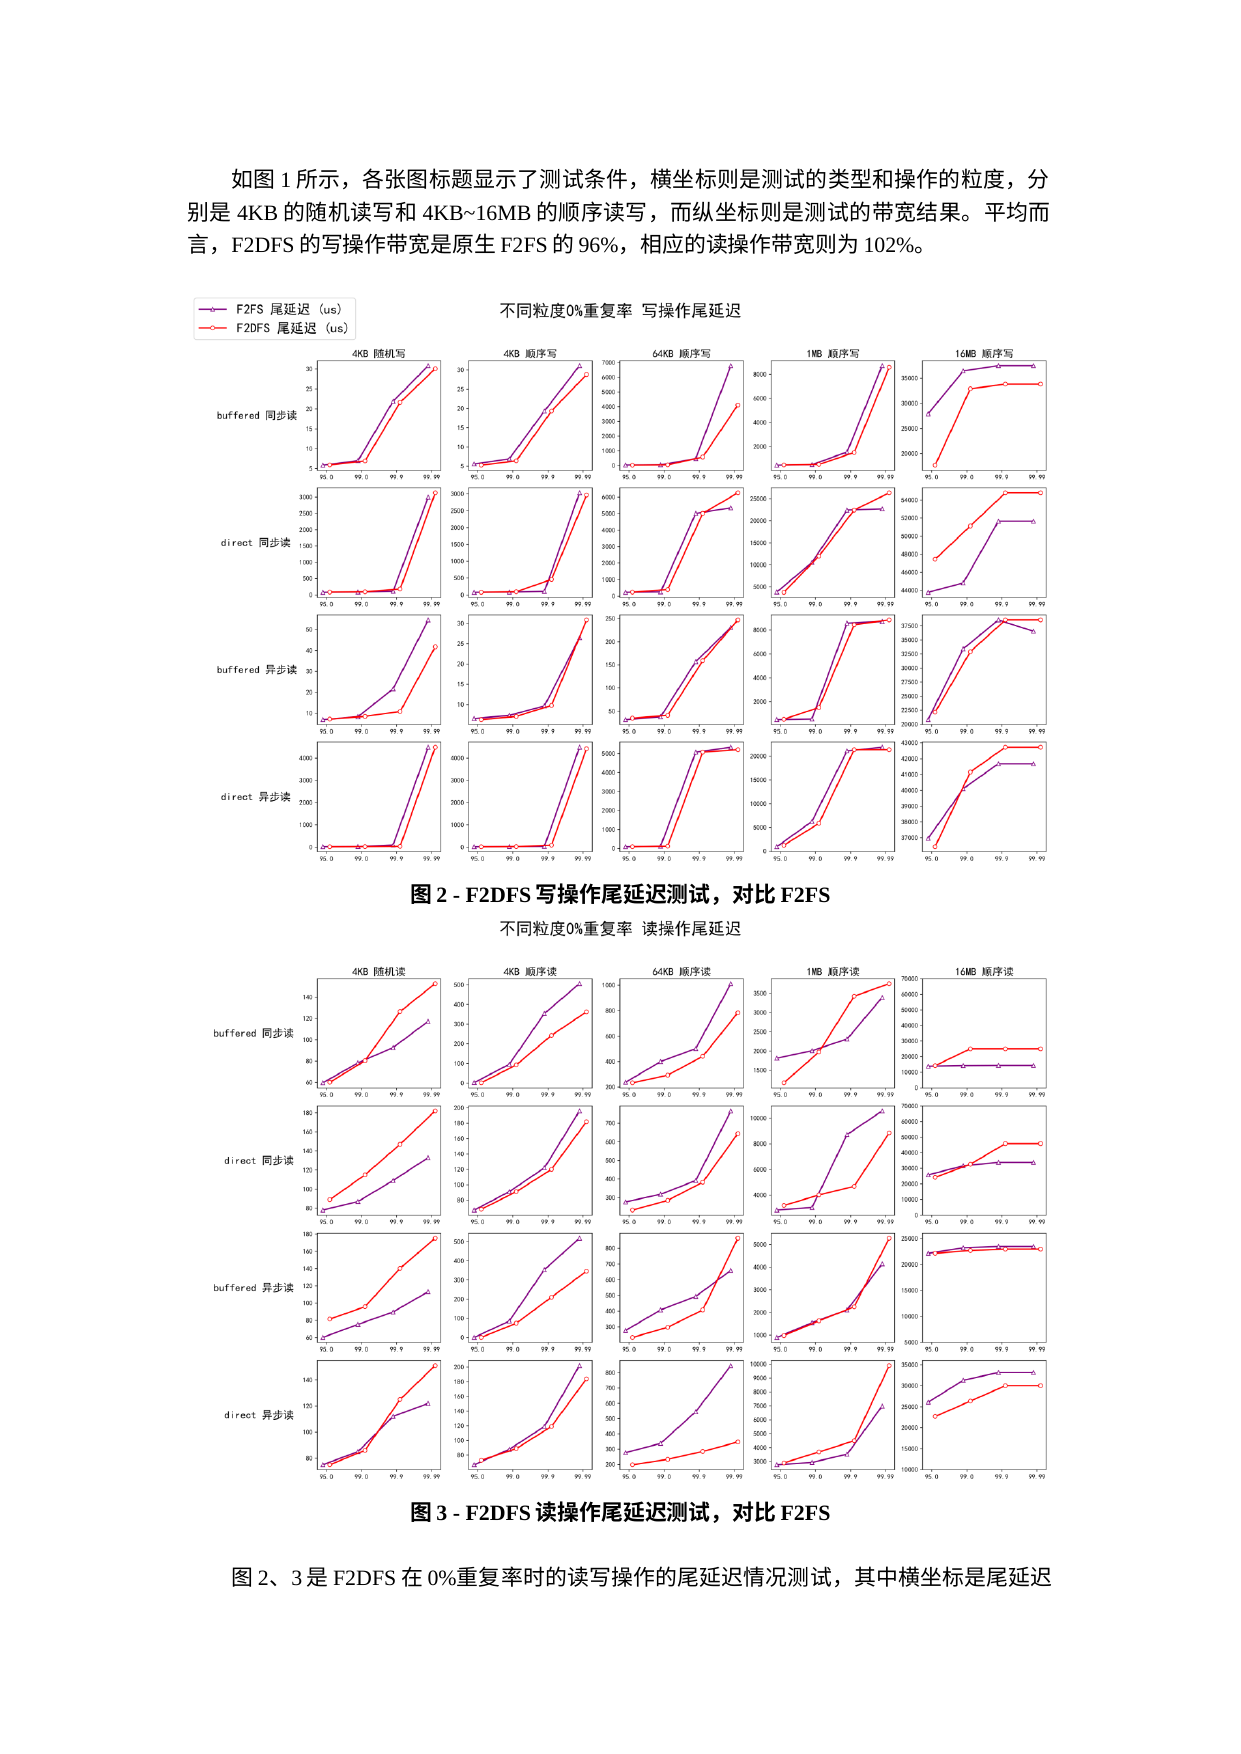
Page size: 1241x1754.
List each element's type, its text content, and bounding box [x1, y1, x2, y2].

text 图3 - F2DFS读操作尾延迟测试，对比F2FS [187, 1494, 1053, 1527]
picture [187, 909, 1053, 1487]
picture [187, 292, 1053, 869]
text 图2 - F2DFS写操作尾延迟测试，对比F2FS [187, 877, 1053, 909]
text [187, 1559, 1053, 1592]
text 如图1所示，各张图标题显示了测试条件，横坐标则是测试的类型和操作的粒度，分别是4KB的随机读写和4KB~16MB的顺序读写，而纵坐标则是测试的带宽结果。平均而言，F2DFS的写操作带宽是原生F2FS的96%，相应的读操作带宽则为102%。 [187, 162, 1053, 259]
